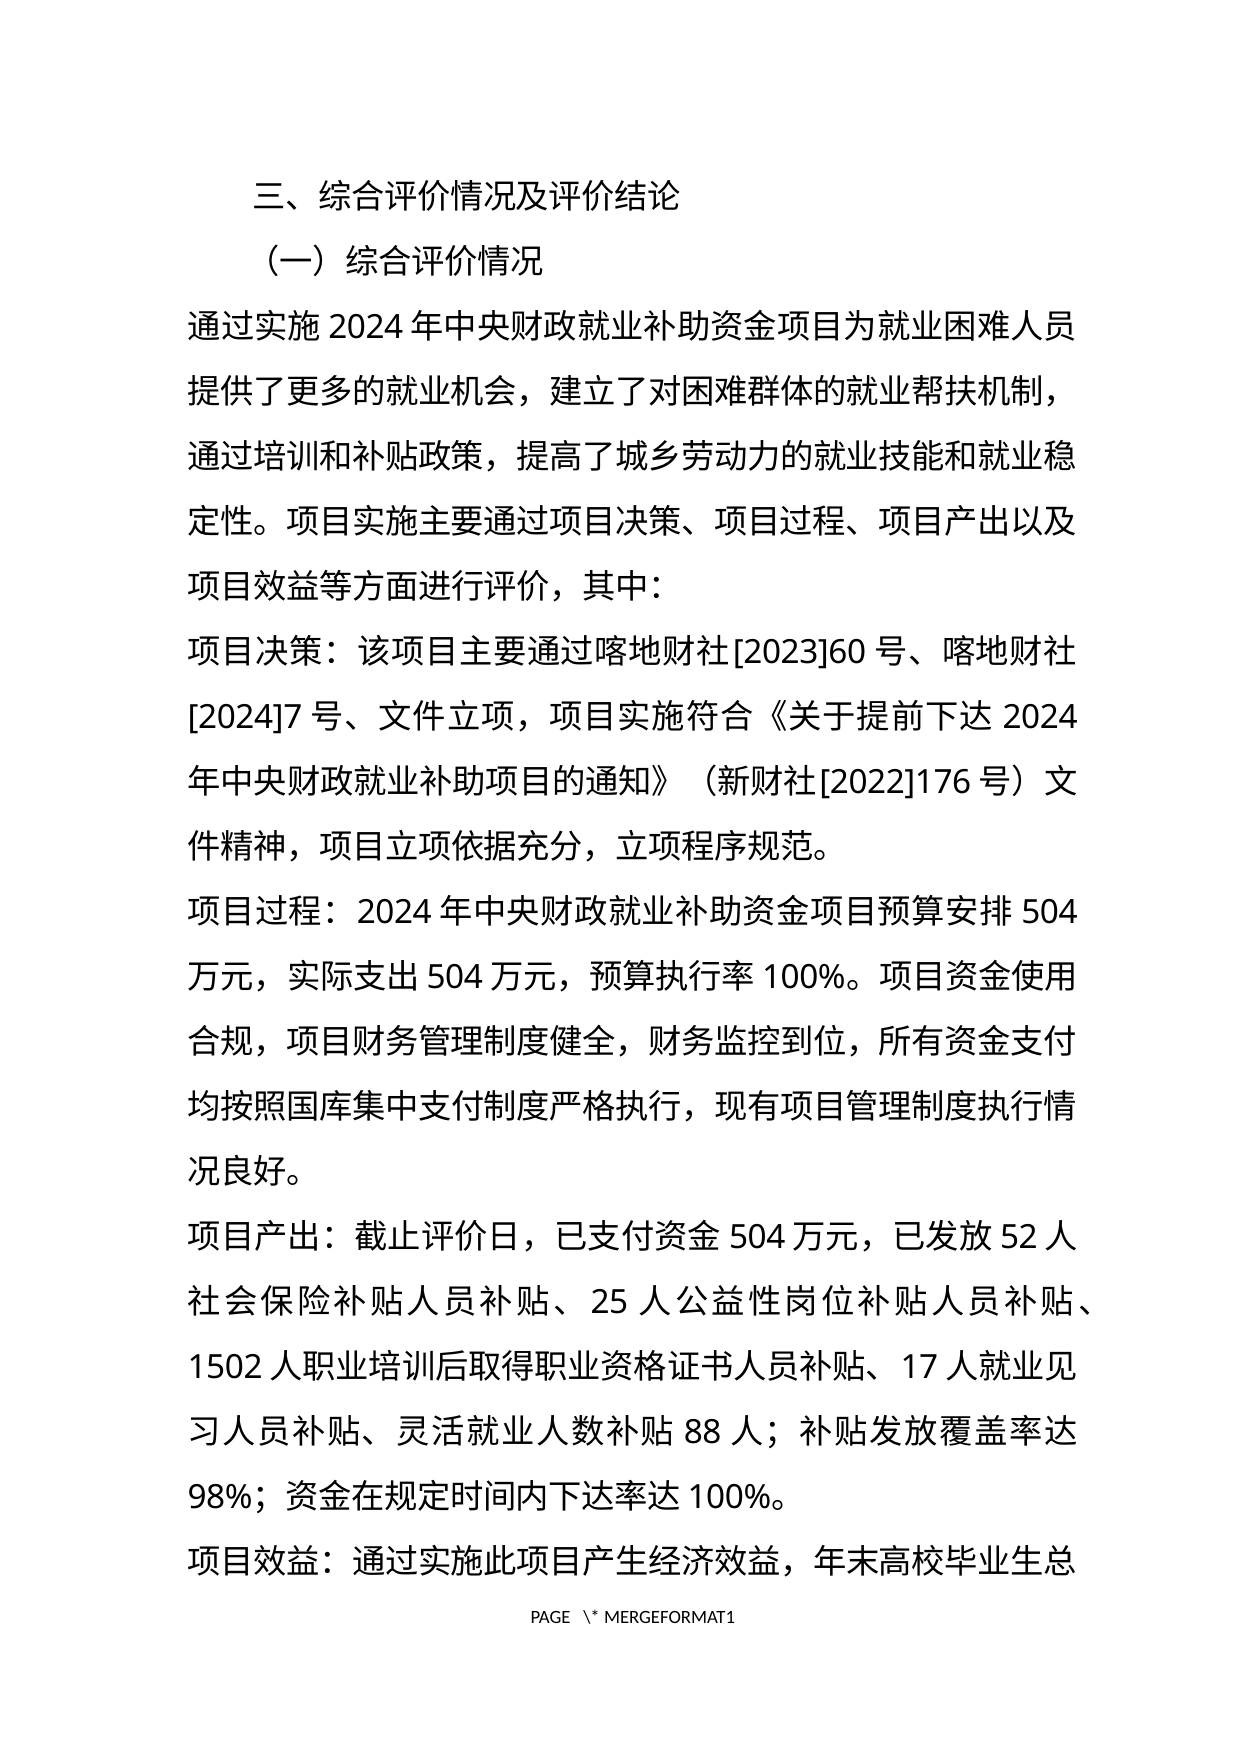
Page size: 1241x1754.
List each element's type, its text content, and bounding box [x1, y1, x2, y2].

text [187, 227, 1078, 1592]
text 三、综合评价情况及评价结论 [187, 162, 1078, 227]
